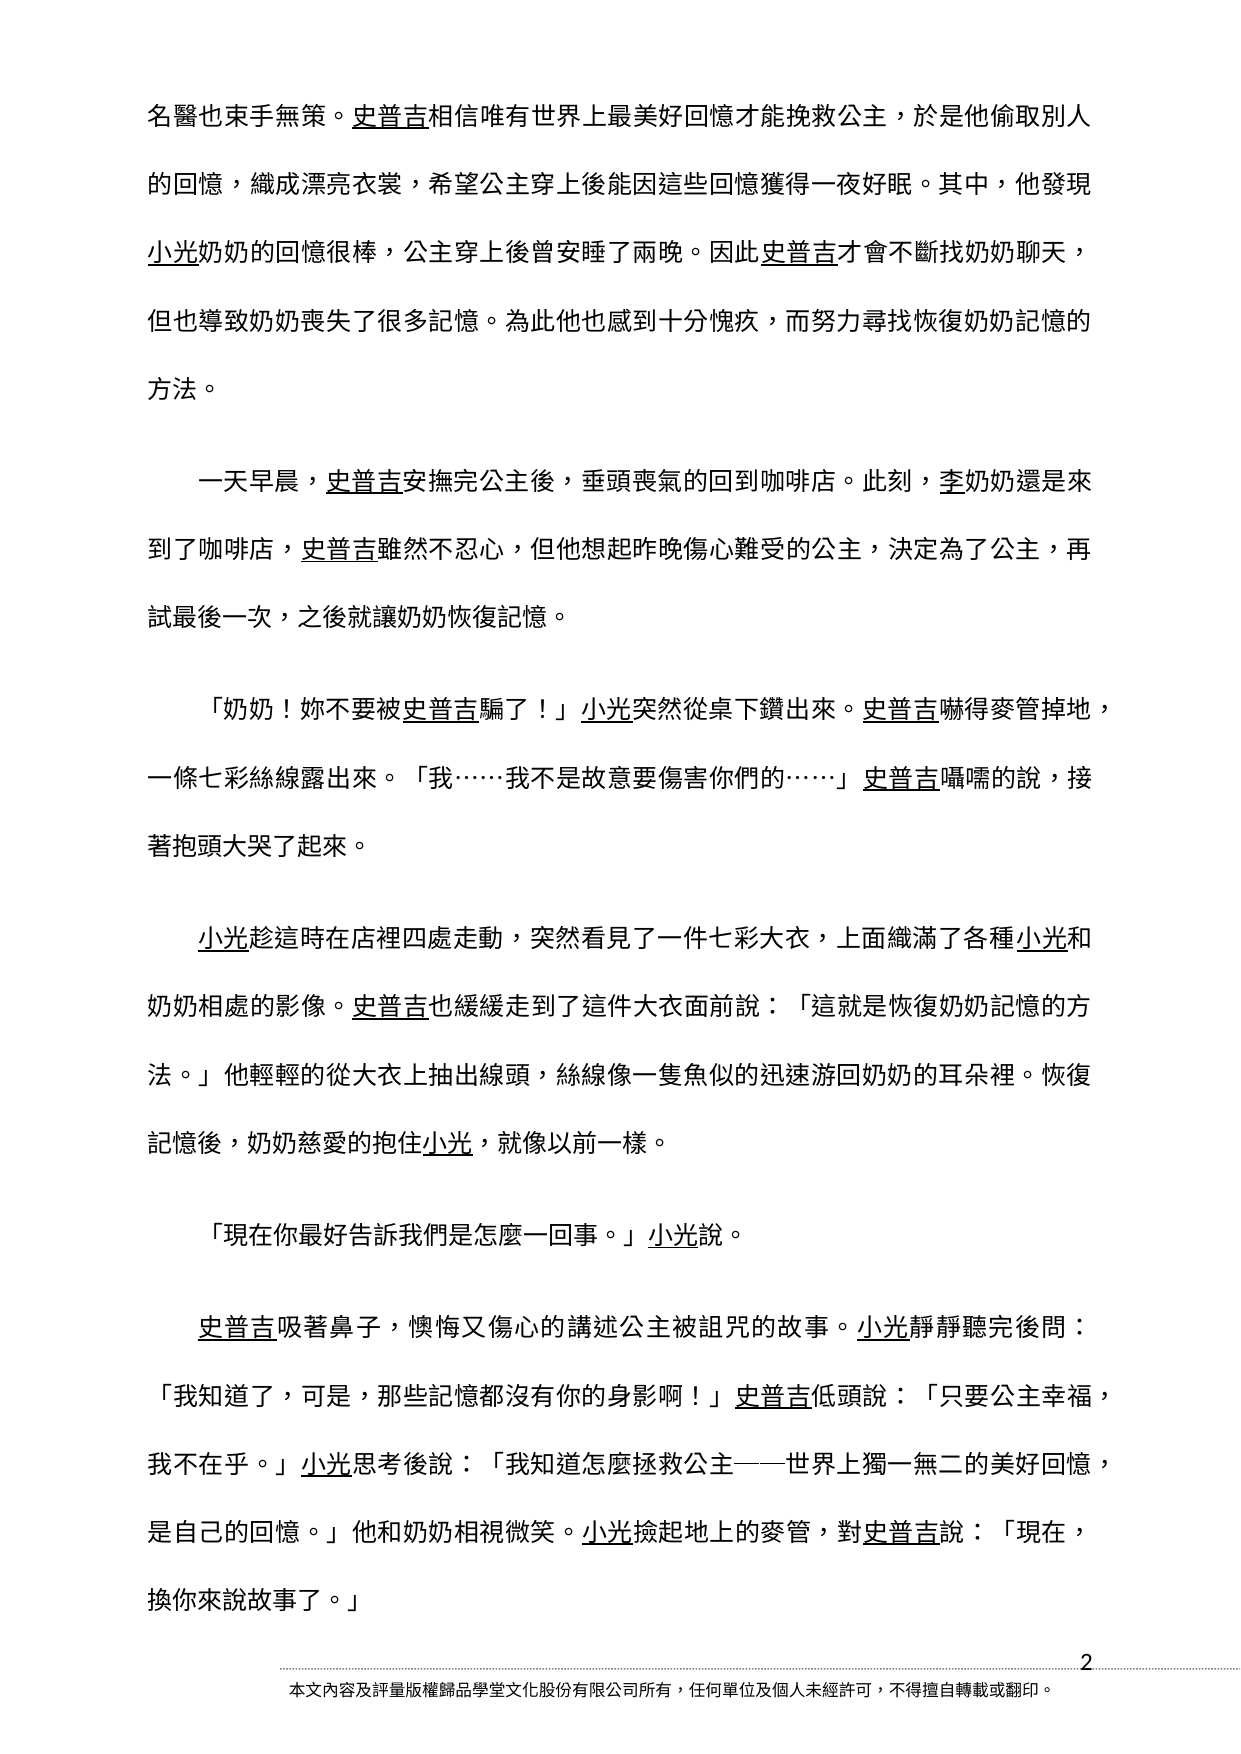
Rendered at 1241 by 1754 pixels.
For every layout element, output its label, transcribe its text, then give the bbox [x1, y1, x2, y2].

text 「奶奶！妳不要被史普吉騙了！」小光突然從桌下鑽出來。史普吉嚇得麥管掉地，一條七彩絲線露出來。「我……我不是故意要傷害你們的……」史普吉囁嚅的說，接著抱頭大哭了起來。 [148, 689, 1092, 863]
text 「現在你最好告訴我們是怎麼一回事。」小光說。 [148, 1215, 1092, 1252]
text 史普吉吸著鼻子，懊悔又傷心的講述公主被詛咒的故事。小光靜靜聽完後問：「我知道了，可是，那些記憶都沒有你的身影啊！」史普吉低頭說：「只要公主幸福，我不在乎。」小光思考後說：「我知道怎麼拯救公主──世界上獨一無二的美好回憶，是自己的回憶。」他和奶奶相視微笑。小光撿起地上的麥管，對史普吉說：「現在，換你來說故事了。」 [148, 1307, 1092, 1617]
text 小光趁這時在店裡四處走動，突然看見了一件七彩大衣，上面織滿了各種小光和奶奶相處的影像。史普吉也緩緩走到了這件大衣面前說：「這就是恢復奶奶記憶的方法。」他輕輕的從大衣上抽出線頭，絲線像一隻魚似的迅速游回奶奶的耳朵裡。恢復記憶後，奶奶慈愛的抱住小光，就像以前一樣。 [148, 918, 1092, 1160]
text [148, 96, 1092, 406]
text 一天早晨，史普吉安撫完公主後，垂頭喪氣的回到咖啡店。此刻，李奶奶還是來到了咖啡店，史普吉雖然不忍心，但他想起昨晚傷心難受的公主，決定為了公主，再試最後一次，之後就讓奶奶恢復記憶。 [148, 461, 1092, 635]
